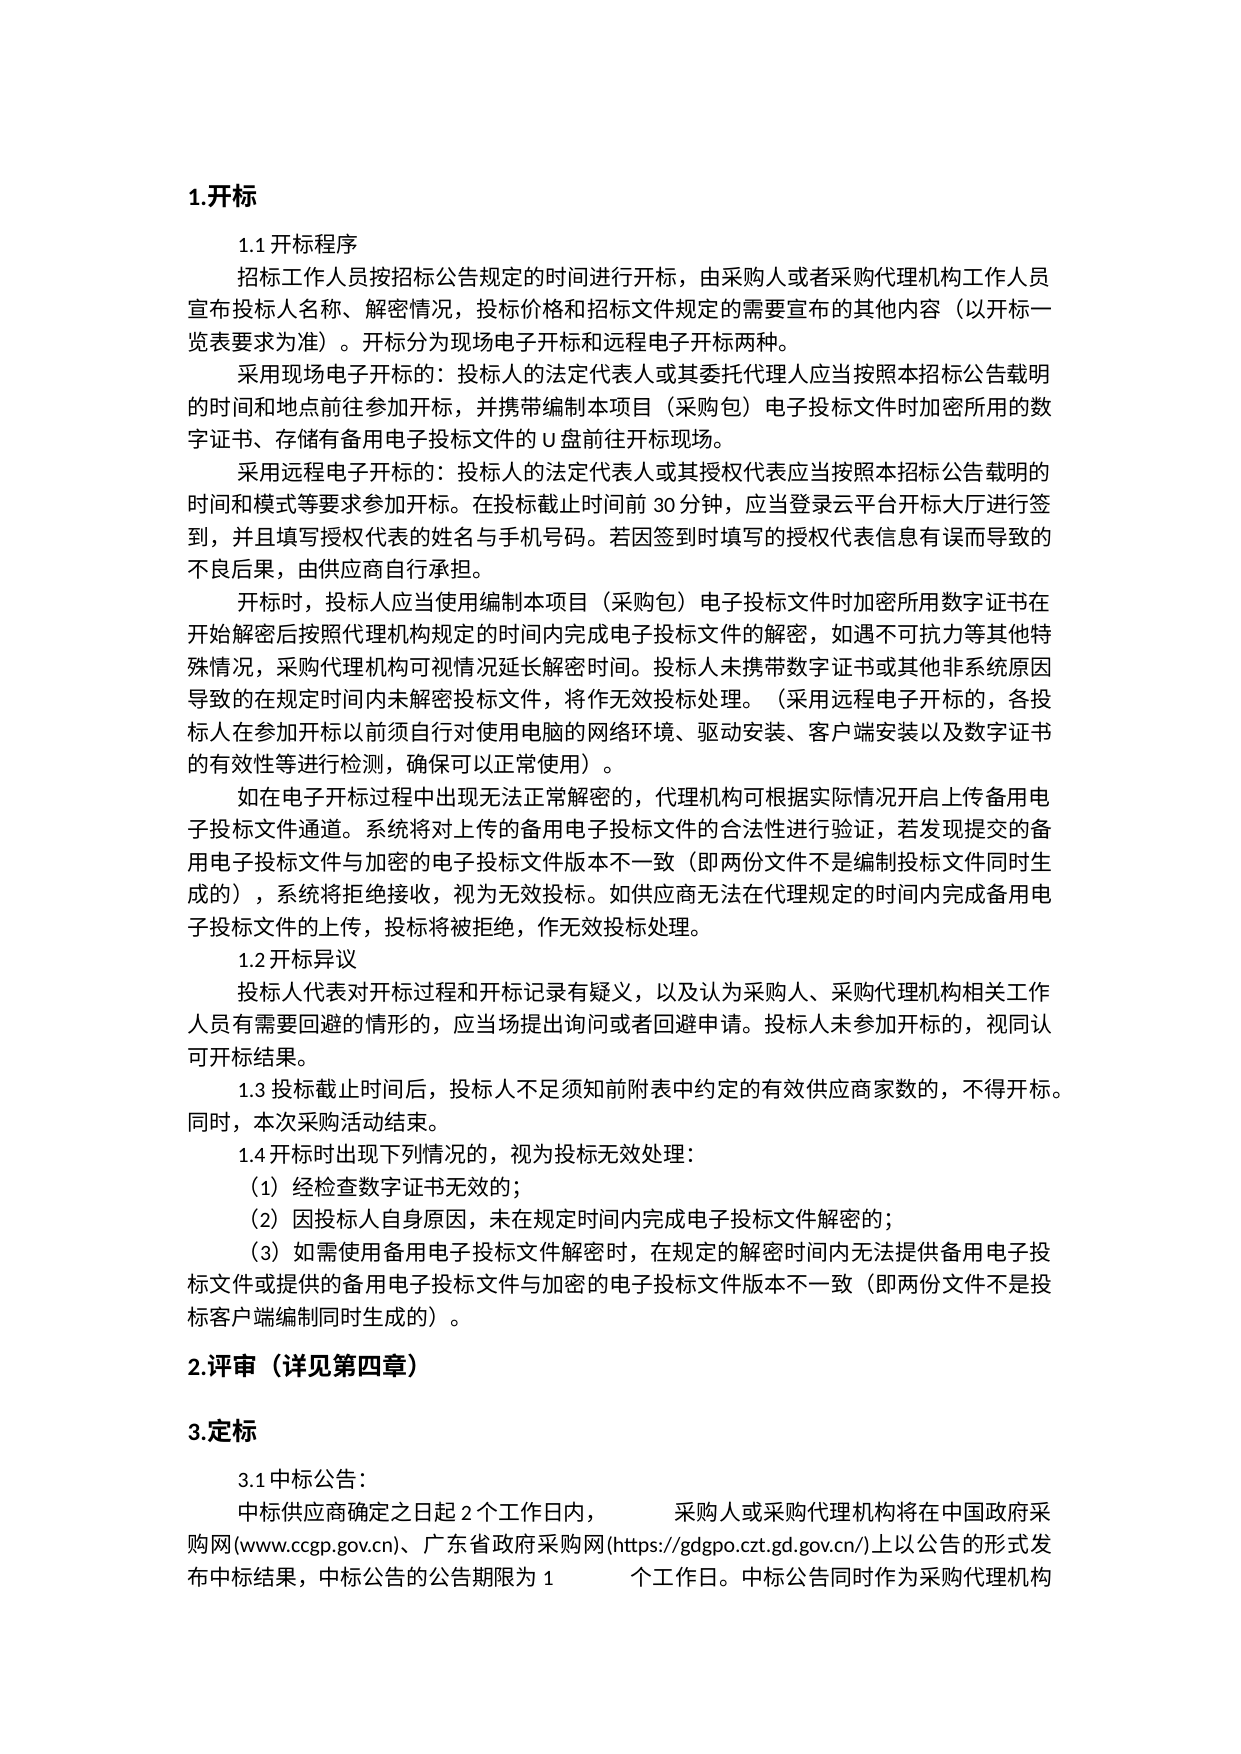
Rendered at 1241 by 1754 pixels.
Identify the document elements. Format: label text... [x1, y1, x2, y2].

text （2）因投标人自身原因，未在规定时间内完成电子投标文件解密的； [187, 1202, 1053, 1234]
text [187, 1494, 1053, 1592]
text 1.开标 [187, 162, 1053, 227]
text （3）如需使用备用电子投标文件解密时，在规定的解密时间内无法提供备用电子投标文件或提供的备用电子投标文件与加密的电子投标文件版本不一致（即两份文件不是投标客户端编制同时生成的）。 [187, 1234, 1053, 1332]
text 1.1 开标程序 [187, 227, 1053, 259]
text 如在电子开标过程中出现无法正常解密的，代理机构可根据实际情况开启上传备用电子投标文件通道。系统将对上传的备用电子投标文件的合法性进行验证，若发现提交的备用电子投标文件与加密的电子投标文件版本不一致（即两份文件不是编制投标文件同时生成的），系统将拒绝接收，视为无效投标。如供应商无法在代理规定的时间内完成备用电子投标文件的上传，投标将被拒绝，作无效投标处理。 [187, 779, 1053, 942]
text 2.评审（详见第四章） [187, 1332, 1053, 1397]
text 采用现场电子开标的：投标人的法定代表人或其委托代理人应当按照本招标公告载明的时间和地点前往参加开标，并携带编制本项目（采购包）电子投标文件时加密所用的数字证书、存储有备用电子投标文件的U盘前往开标现场。 [187, 357, 1053, 454]
text 1.4开标时出现下列情况的，视为投标无效处理： [187, 1137, 1053, 1169]
text 1.3 投标截止时间后，投标人不足须知前附表中约定的有效供应商家数的，不得开标。同时，本次采购活动结束。 [187, 1072, 1053, 1137]
text 3.定标 [187, 1397, 1053, 1462]
text 3.1中标公告： [187, 1462, 1053, 1494]
text 开标时，投标人应当使用编制本项目（采购包）电子投标文件时加密所用数字证书在开始解密后按照代理机构规定的时间内完成电子投标文件的解密，如遇不可抗力等其他特殊情况，采购代理机构可视情况延长解密时间。投标人未携带数字证书或其他非系统原因导致的在规定时间内未解密投标文件，将作无效投标处理。（采用远程电子开标的，各投标人在参加开标以前须自行对使用电脑的网络环境、驱动安装、客户端安装以及数字证书的有效性等进行检测，确保可以正常使用）。 [187, 584, 1053, 779]
text 招标工作人员按招标公告规定的时间进行开标，由采购人或者采购代理机构工作人员宣布投标人名称、解密情况，投标价格和招标文件规定的需要宣布的其他内容（以开标一览表要求为准）。开标分为现场电子开标和远程电子开标两种。 [187, 259, 1053, 357]
text 1.2开标异议 [187, 942, 1053, 974]
text （1）经检查数字证书无效的； [187, 1169, 1053, 1202]
text 投标人代表对开标过程和开标记录有疑义，以及认为采购人、采购代理机构相关工作人员有需要回避的情形的，应当场提出询问或者回避申请。投标人未参加开标的，视同认可开标结果。 [187, 974, 1053, 1072]
text 采用远程电子开标的：投标人的法定代表人或其授权代表应当按照本招标公告载明的时间和模式等要求参加开标。在投标截止时间前30分钟，应当登录云平台开标大厅进行签到，并且填写授权代表的姓名与手机号码。若因签到时填写的授权代表信息有误而导致的不良后果，由供应商自行承担。 [187, 454, 1053, 584]
